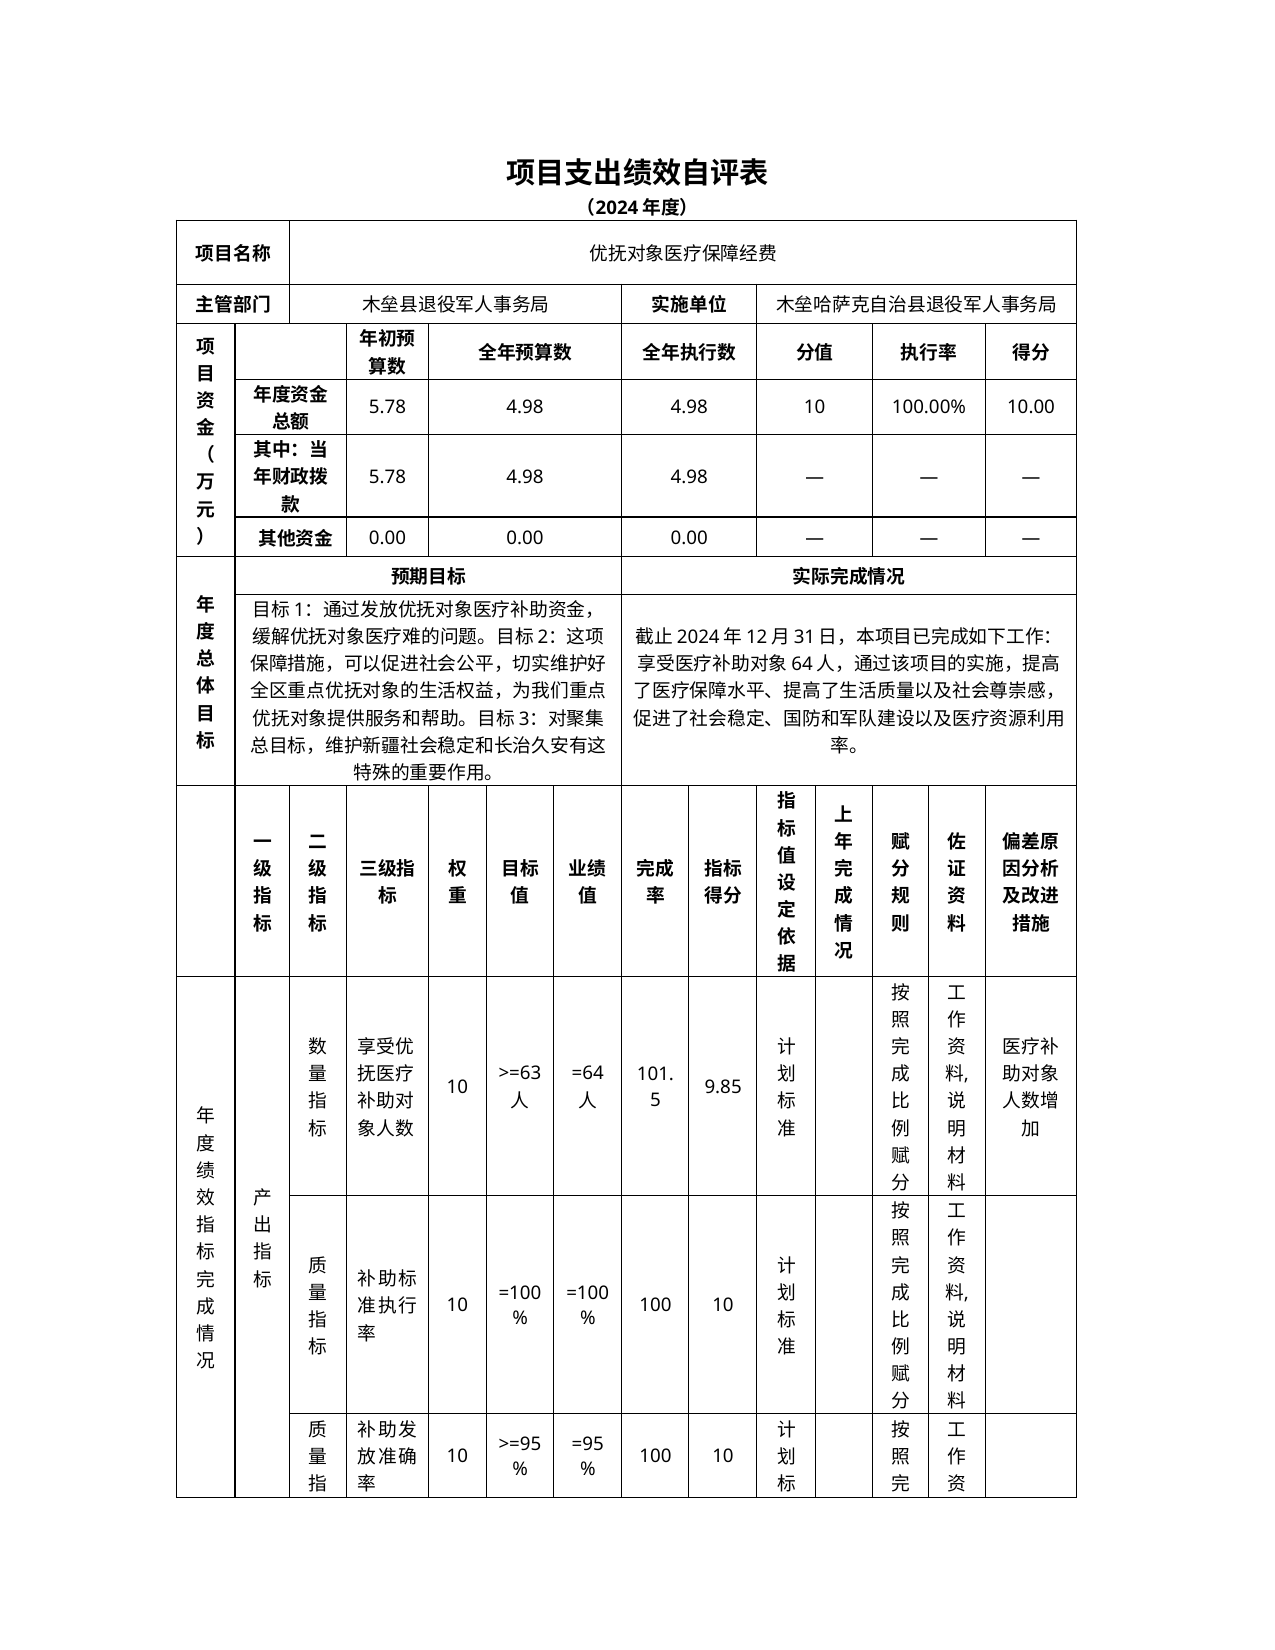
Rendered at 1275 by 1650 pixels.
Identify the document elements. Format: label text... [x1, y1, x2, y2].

table_cell — [757, 435, 872, 516]
table_cell 木垒哈萨克自治县退役军人事务局 [757, 285, 1076, 323]
table_cell 全年执行数 [622, 324, 756, 378]
table_cell — [873, 518, 985, 556]
table_cell 上年完成情况 [816, 786, 872, 976]
table_cell 项目资金 （万元） [177, 324, 234, 556]
table_cell =95% [554, 1414, 621, 1497]
table_cell 预期目标 [236, 557, 621, 593]
table_cell 得分 [986, 324, 1076, 378]
table_cell 100 [622, 1196, 688, 1413]
table_cell 按照完成比例赋分 [873, 1196, 928, 1413]
table_cell 完成率 [622, 786, 688, 976]
table_cell — [873, 435, 985, 516]
table_cell 年初预算数 [347, 324, 428, 378]
table_cell 10 [757, 380, 872, 434]
table_cell 4.98 [622, 380, 756, 434]
table_cell =64人 [554, 977, 621, 1195]
table_cell — [757, 518, 872, 556]
table_cell 三级指标 [347, 786, 428, 976]
table_cell [986, 1414, 1076, 1497]
table_cell 医疗补助对象人数增加 [986, 977, 1076, 1195]
table_cell 实际完成情况 [622, 557, 1076, 593]
table_cell 101.5 [622, 977, 688, 1195]
table_cell — [986, 518, 1076, 556]
text 项目支出绩效自评表 [187, 150, 1087, 192]
table_cell 分值 [757, 324, 872, 378]
table_cell 补助标准执行率 [347, 1196, 428, 1413]
table_cell [986, 1196, 1076, 1413]
table_header 项目名称 [177, 221, 289, 283]
table_cell 4.98 [429, 380, 621, 434]
table_cell 木垒县退役军人事务局 [290, 285, 621, 323]
table_cell 0.00 [429, 518, 621, 556]
table_cell =100% [554, 1196, 621, 1413]
text （2024年度） [187, 192, 1087, 219]
table_cell 按照完成比例赋分 [873, 1414, 928, 1497]
table_cell 指标值设定依据 [757, 786, 815, 976]
table_cell 截止2024年12月31日，本项目已完成如下工作：享受医疗补助对象64人，通过该项目的实施，提高了医疗保障水平、提高了生活质量以及社会尊崇感，促进了社会稳定、国防和军队建设以及医疗资源利用率。 [622, 595, 1076, 785]
table_cell [816, 977, 872, 1195]
table_cell 质量指标 [290, 1414, 346, 1497]
table_cell 二级指标 [290, 786, 346, 976]
table_cell 一级指标 [236, 786, 289, 976]
table_cell =100% [487, 1196, 553, 1413]
table_cell 佐证资料 [929, 786, 985, 976]
table_cell 10.00 [986, 380, 1076, 434]
table_cell 按照完成比例赋分 [873, 977, 928, 1195]
table_cell 100 [622, 1414, 688, 1497]
table_cell 数量指标 [290, 977, 346, 1195]
table_cell 全年预算数 [429, 324, 621, 378]
table_cell 4.98 [429, 435, 621, 516]
table_cell 年度资金总额 [236, 380, 346, 434]
table_cell 10 [429, 1196, 486, 1413]
table_cell [816, 1196, 872, 1413]
table_cell 年度绩效指标完成情况 [177, 977, 234, 1497]
table_cell 工作资料,说明材料 [929, 1414, 985, 1497]
table_cell 0.00 [347, 518, 428, 556]
table_cell 其他资金 [236, 518, 346, 556]
table_cell 0.00 [622, 518, 756, 556]
table_cell 9.85 [689, 977, 756, 1195]
table_cell 赋分规则 [873, 786, 928, 976]
table_cell 工作资料,说明材料 [929, 977, 985, 1195]
table_cell 计划标准 [757, 1414, 815, 1497]
table_header 优抚对象医疗保障经费 [290, 221, 1076, 283]
table_cell 计划标准 [757, 1196, 815, 1413]
table_cell 实施单位 [622, 285, 756, 323]
table_cell 偏差原因分析及改进措施 [986, 786, 1076, 976]
table_cell 10 [689, 1414, 756, 1497]
table_cell [177, 786, 234, 976]
table_cell 100.00% [873, 380, 985, 434]
table_cell 质量指标 [290, 1196, 346, 1413]
table_cell 计划标准 [757, 977, 815, 1195]
table_cell [236, 324, 346, 378]
table_cell 目标1：通过发放优抚对象医疗补助资金，缓解优抚对象医疗难的问题。目标2：这项保障措施，可以促进社会公平，切实维护好全区重点优抚对象的生活权益，为我们重点优抚对象提供服务和帮助。目标3：对聚集总目标，维护新疆社会稳定和长治久安有这特殊的重要作用。 [236, 595, 621, 785]
table_cell 10 [689, 1196, 756, 1413]
table_cell >=95% [487, 1414, 553, 1497]
table_cell 5.78 [347, 435, 428, 516]
table_cell 目标值 [487, 786, 553, 976]
table_cell 执行率 [873, 324, 985, 378]
table_cell 10 [429, 977, 486, 1195]
table_cell 工作资料,说明材料 [929, 1196, 985, 1413]
table_cell >=63人 [487, 977, 553, 1195]
table_cell 10 [429, 1414, 486, 1497]
table_cell 其中：当年财政拨款 [236, 435, 346, 516]
table_cell 4.98 [622, 435, 756, 516]
table_cell 补助发放准确率 [347, 1414, 428, 1497]
table_cell 年度总体目标 [177, 557, 234, 785]
table_cell 主管部门 [177, 285, 289, 323]
table_cell 业绩值 [554, 786, 621, 976]
table_cell 产出指标 [236, 977, 289, 1497]
table_cell 享受优抚医疗补助对象人数 [347, 977, 428, 1195]
table_cell — [986, 435, 1076, 516]
table_cell 指标得分 [689, 786, 756, 976]
table_cell [816, 1414, 872, 1497]
table_cell 权重 [429, 786, 486, 976]
table_cell 5.78 [347, 380, 428, 434]
